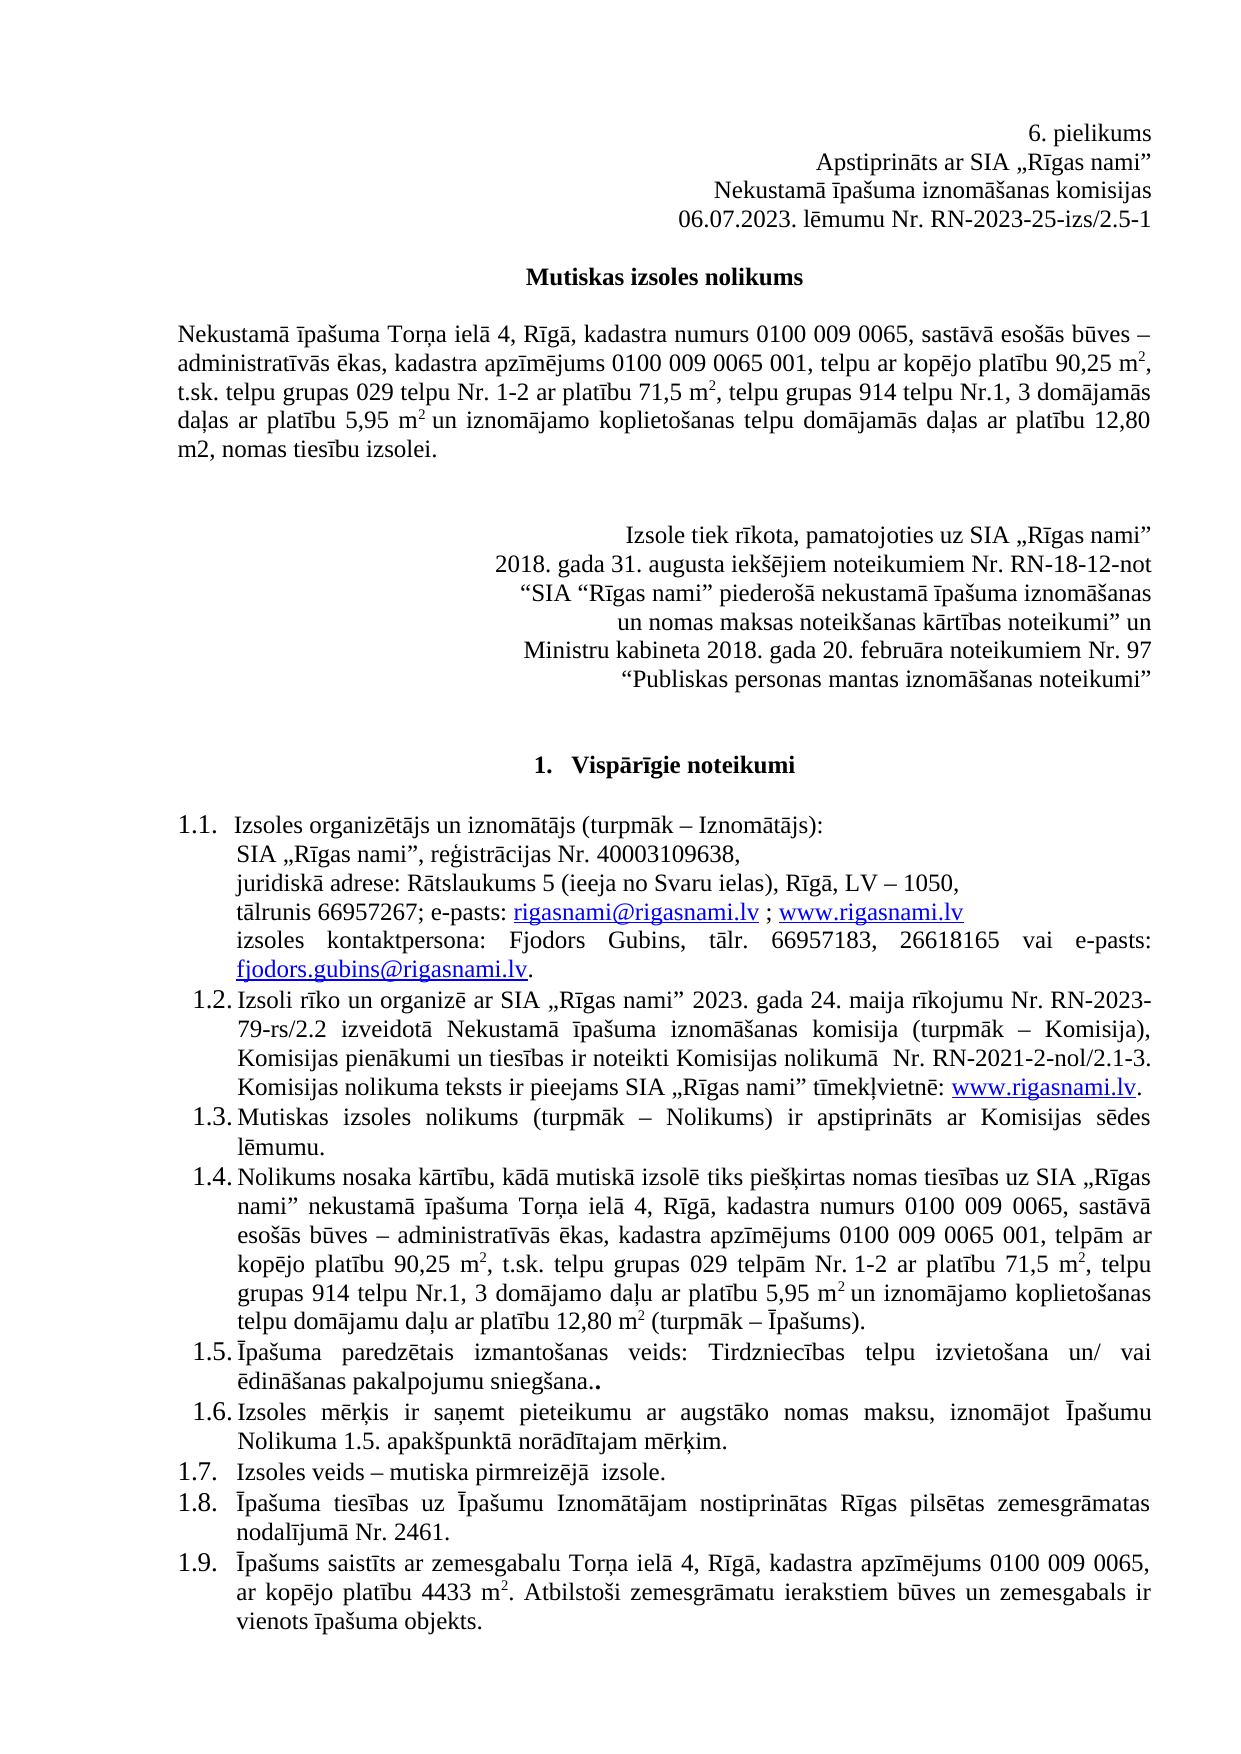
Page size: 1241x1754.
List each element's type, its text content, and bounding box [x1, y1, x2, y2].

text 6. pielikums [177, 118, 1152, 147]
text Mutiskas izsoles nolikums [177, 262, 1152, 291]
list Izsoli rīko un organizē ar SIA „Rīgas nami” 2023. gada 24. maija rīkojumu Nr. RN-2023-79-rs/2.2 izveidotā Nekustamā īpašuma iznomāšanas komisija (turpmāk – Komisija), Komisijas pienākumi un tiesības ir noteikti Komisijas nolikumā Nr. RN-2021-2-nol/2.1-3. Komisijas nolikuma teksts ir pieejams SIA „Rīgas nami” tīmekļvietnē: www.rigasnami.lv. [192, 983, 1152, 1100]
list Mutiskas izsoles nolikums (turpmāk – Nolikums) ir apstiprināts ar Komisijas sēdes lēmumu. [192, 1100, 1152, 1160]
list Izsoles organizētājs un iznomātājs (turpmāk – Iznomātājs): [177, 808, 1152, 839]
text tālrunis 66957267; e-pasts: rigasnami@rigasnami.lv ; www.rigasnami.lv [236, 897, 1152, 926]
text Ministru kabineta 2018. gada 20. februāra noteikumiem Nr. 97 [177, 636, 1152, 664]
text 06.07.2023. lēmumu Nr. RN-2023-25-izs/2.5-1 [177, 204, 1152, 233]
text un nomas maksas noteikšanas kārtības noteikumi” un [177, 607, 1152, 636]
list Izsoles veids – mutiska pirmreizējā izsole. [177, 1455, 1152, 1486]
list Īpašuma paredzētais izmantošanas veids: Tirdzniecības telpu izvietošana un/ vai ēdināšanas pakalpojumu sniegšana.. [192, 1335, 1152, 1395]
list Nolikums nosaka kārtību, kādā mutiskā izsolē tiks piešķirtas nomas tiesības uz SIA „Rīgas nami” nekustamā īpašuma Torņa ielā 4, Rīgā, kadastra numurs 0100 009 0065, sastāvā esošās būves – administratīvās ēkas, kadastra apzīmējums 0100 009 0065 001, telpām ar kopējo platību 90,25 m2, t.sk. telpu grupas 029 telpām Nr. 1-2 ar platību 71,5 m2, telpu grupas 914 telpu Nr.1, 3 domājamo daļu ar platību 5,95 m2 un iznomājamo koplietošanas telpu domājamu daļu ar platību 12,80 m2 (turpmāk – Īpašums). [192, 1160, 1152, 1335]
text SIA „Rīgas nami”, reģistrācijas Nr. 40003109638, [236, 839, 1152, 868]
text 2018. gada 31. augusta iekšējiem noteikumiem Nr. RN-18-12-not [177, 549, 1152, 578]
list Īpašums saistīts ar zemesgabalu Torņa ielā 4, Rīgā, kadastra apzīmējums 0100 009 0065, ar kopējo platību 4433 m2. Atbilstoši zemesgrāmatu ierakstiem būves un zemesgabals ir vienots īpašuma objekts. [177, 1546, 1152, 1635]
text izsoles kontaktpersona: Fjodors Gubins, tālr. 66957183, 26618165 vai e-pasts: fjodors.gubins@rigasnami.lv. [236, 926, 1152, 983]
list Izsoles mērķis ir saņemt pieteikumu ar augstāko nomas maksu, iznomājot Īpašumu Nolikuma 1.5. apakšpunktā norādītajam mērķim. [192, 1395, 1152, 1455]
list Vispārīgie noteikumi [177, 751, 1152, 779]
text “SIA “Rīgas nami” piederošā nekustamā īpašuma iznomāšanas [177, 578, 1152, 607]
text Izsole tiek rīkota, pamatojoties uz SIA „Rīgas nami” [177, 492, 1152, 549]
text Apstiprināts ar SIA „Rīgas nami” [177, 147, 1152, 176]
text Nekustamā īpašuma iznomāšanas komisijas [177, 176, 1152, 204]
list Īpašuma tiesības uz Īpašumu Iznomātājam nostiprinātas Rīgas pilsētas zemesgrāmatas nodalījumā Nr. 2461. [177, 1486, 1152, 1546]
text juridiskā adrese: Rātslaukums 5 (ieeja no Svaru ielas), Rīgā, LV – 1050, [236, 868, 1152, 897]
text “Publiskas personas mantas iznomāšanas noteikumi” [177, 664, 1152, 693]
text Nekustamā īpašuma Torņa ielā 4, Rīgā, kadastra numurs 0100 009 0065, sastāvā esošās būves – administratīvās ēkas, kadastra apzīmējums 0100 009 0065 001, telpu ar kopējo platību 90,25 m2, t.sk. telpu grupas 029 telpu Nr. 1-2 ar platību 71,5 m2, telpu grupas 914 telpu Nr.1, 3 domājamās daļas ar platību 5,95 m2 un iznomājamo koplietošanas telpu domājamās daļas ar platību 12,80 m2, nomas tiesību izsolei. [177, 319, 1152, 463]
